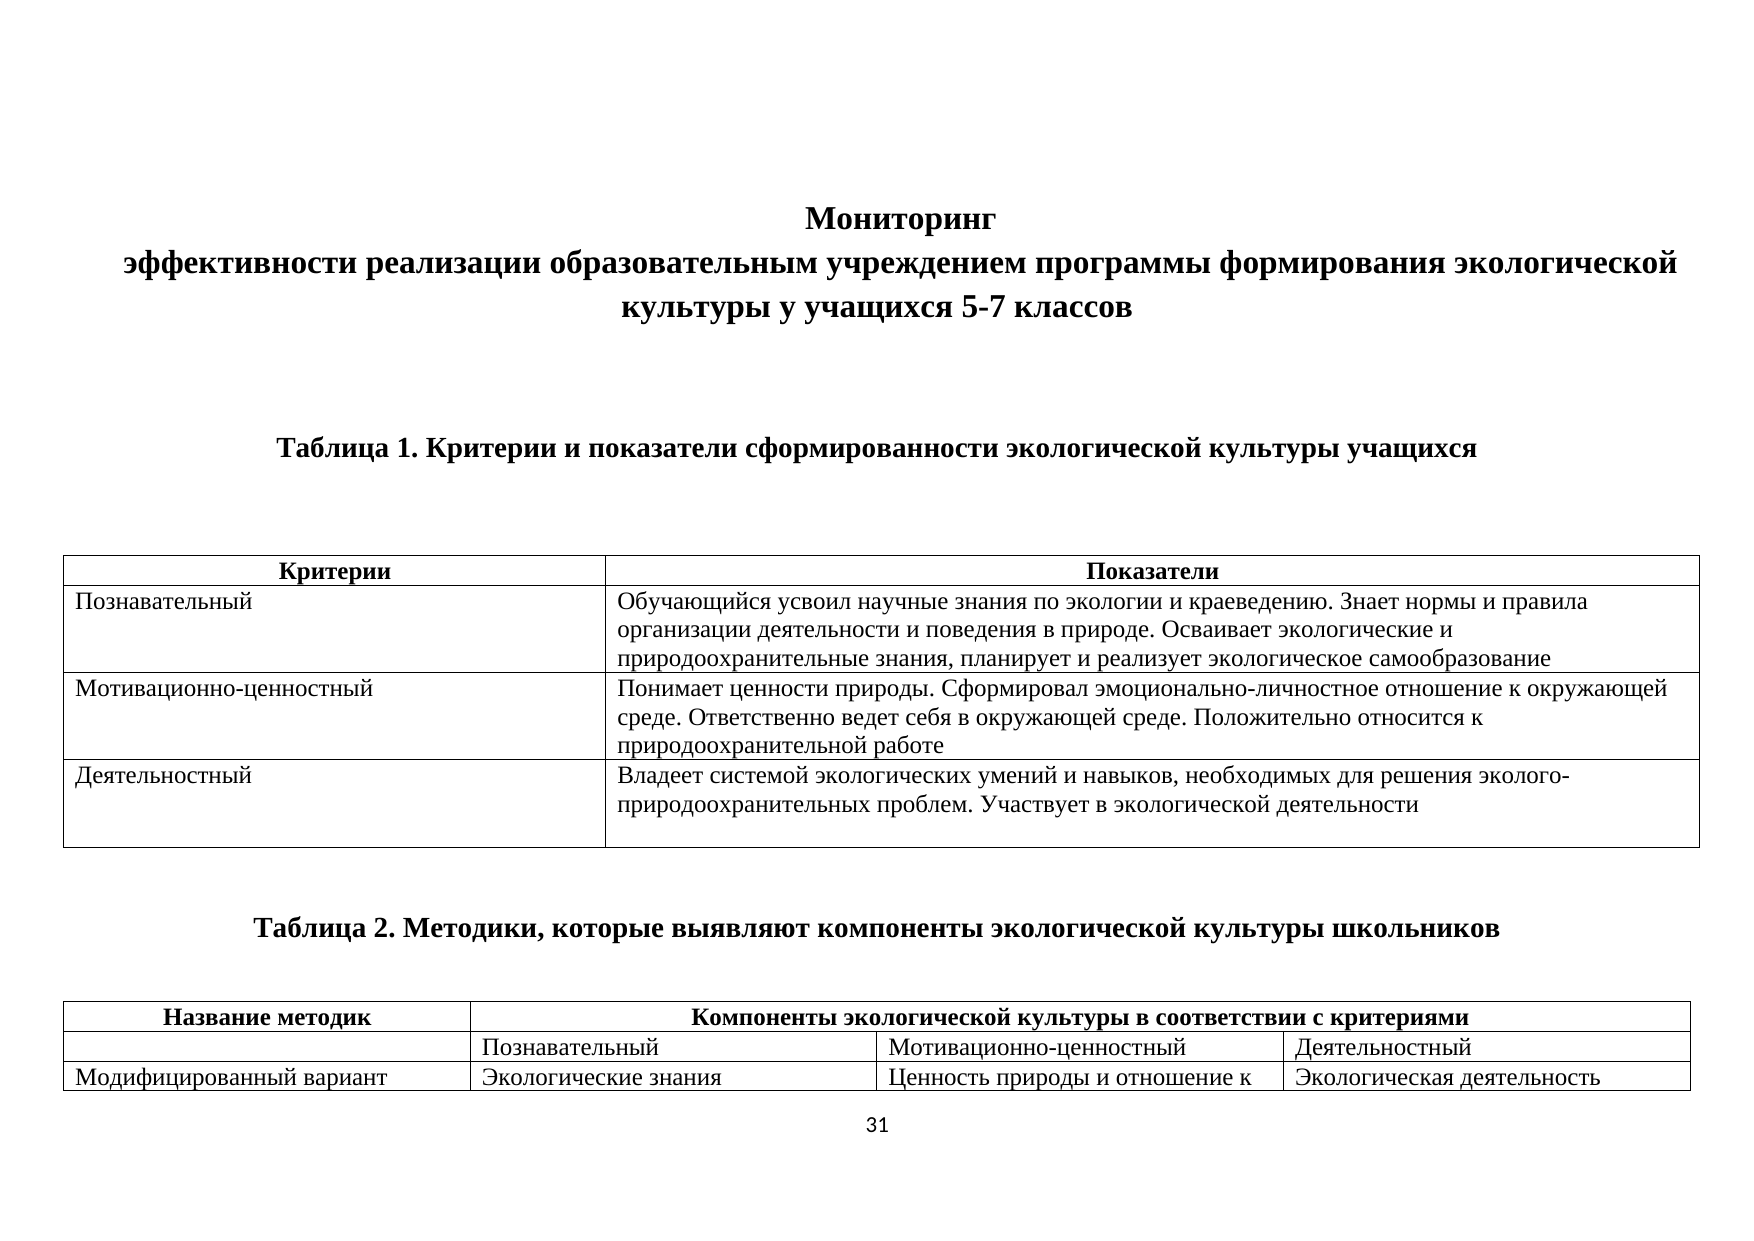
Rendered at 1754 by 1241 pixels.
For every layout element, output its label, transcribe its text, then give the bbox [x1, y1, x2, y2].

text Мониторинг [75, 198, 1679, 236]
text эффективности реализации образовательным учреждением программы формирования экологической культуры у учащихся 5-7 классов [75, 242, 1679, 324]
table_cell Мотивационно-ценностный [64, 673, 605, 759]
table_cell Деятельностный [64, 760, 605, 847]
table_header Компоненты экологической культуры в соответствии с критериями [471, 1002, 1690, 1031]
table_header Показатели [606, 556, 1699, 585]
table_cell Понимает ценности природы. Сформировал эмоционально-личностное отношение к окружающей среде. Ответственно ведет себя в окружающей среде. Положительно относится к природоохранительной работе [606, 673, 1699, 759]
text Таблица 1. Критерии и показатели сформированности экологической культуры учащихся [75, 430, 1679, 464]
table_cell Владеет системой экологических умений и навыков, необходимых для решения эколого-природоохранительных проблем. Участвует в экологической деятельности [606, 760, 1699, 847]
table_cell Познавательный [471, 1032, 876, 1061]
table_cell Познавательный [64, 586, 605, 672]
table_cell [64, 1062, 470, 1090]
table_cell [64, 1032, 470, 1061]
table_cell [877, 1062, 1283, 1090]
text Таблица 2. Методики, которые выявляют компоненты экологической культуры школьников [75, 910, 1679, 943]
table_cell Деятельностный [1284, 1032, 1690, 1061]
table_header Название методик [64, 1002, 470, 1031]
table_header Критерии [64, 556, 605, 585]
table_cell Мотивационно-ценностный [877, 1032, 1283, 1061]
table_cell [1284, 1062, 1690, 1090]
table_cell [471, 1062, 876, 1090]
table_cell Обучающийся усвоил научные знания по экологии и краеведению. Знает нормы и правила организации деятельности и поведения в природе. Осваивает экологические и природоохранительные знания, планирует и реализует экологическое самообразование [606, 586, 1699, 672]
